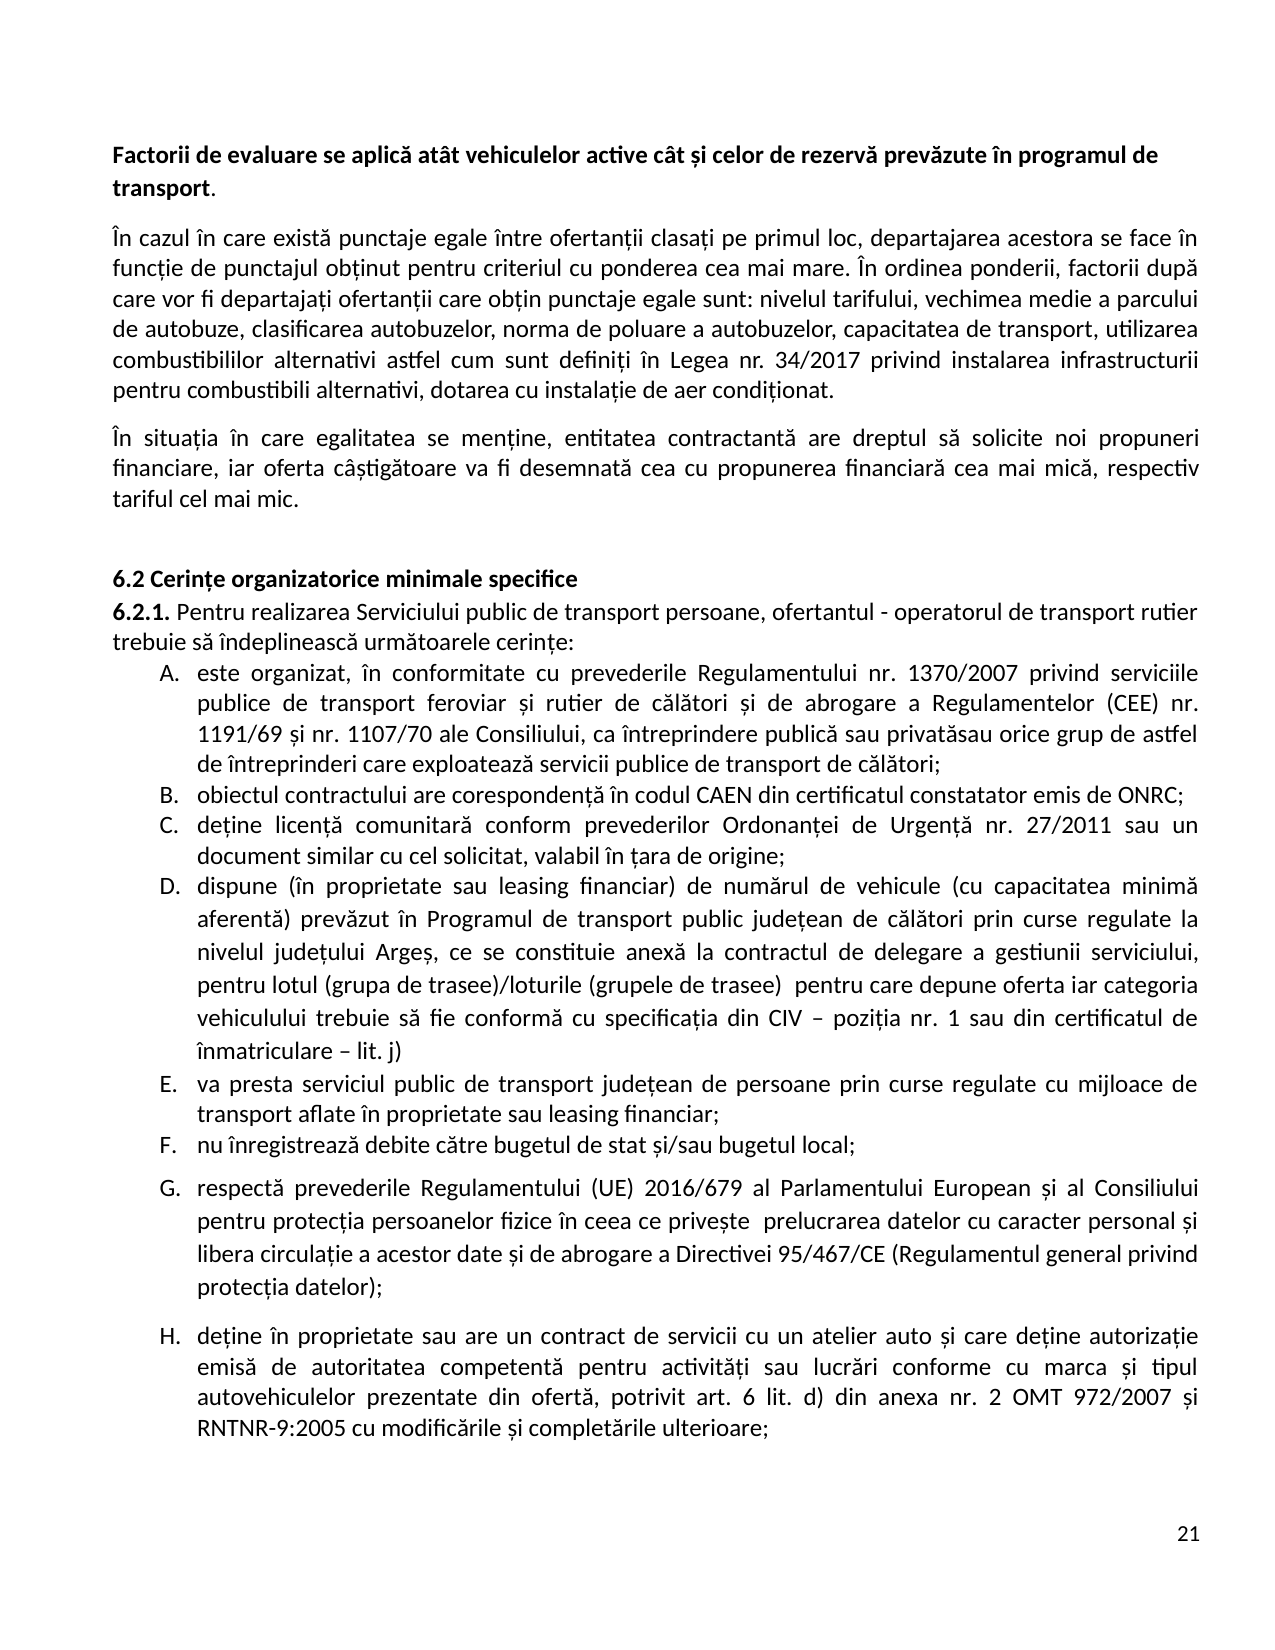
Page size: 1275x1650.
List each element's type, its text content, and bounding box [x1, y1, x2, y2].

list dispune (în proprietate sau leasing financiar) de numărul de vehicule (cu capacitatea minimă aferentă) prevăzut în Programul de transport public judeţean de călători prin curse regulate la nivelul judeţului Argeș, ce se constituie anexă la contractul de delegare a gestiunii serviciului, pentru lotul (grupa de trasee)/loturile (grupele de trasee) pentru care depune oferta iar categoria vehiculului trebuie să fie conformă cu specificaţia din CIV – poziţia nr. 1 sau din certificatul de înmatriculare – lit. j) [159, 871, 1200, 1066]
list este organizat, în conformitate cu prevederile Regulamentului nr. 1370/2007 privind serviciile publice de transport feroviar și rutier de călători și de abrogare a Regulamentelor (CEE) nr. 1191/69 și nr. 1107/70 ale Consiliului, ca întreprindere publică sau privatăsau orice grup de astfel de întreprinderi care exploatează servicii publice de transport de călători; [159, 657, 1200, 779]
list respectă prevederile Regulamentului (UE) 2016/679 al Parlamentului European şi al Consiliului pentru protecţia persoanelor fizice în ceea ce priveşte prelucrarea datelor cu caracter personal şi libera circulaţie a acestor date şi de abrogare a Directivei 95/467/CE (Regulamentul general privind protecţia datelor); [159, 1172, 1200, 1301]
text În cazul în care există punctaje egale între ofertanţii clasaţi pe primul loc, departajarea acestora se face în funcţie de punctajul obţinut pentru criteriul cu ponderea cea mai mare. În ordinea ponderii, factorii după care vor fi departajați ofertanții care obțin punctaje egale sunt: nivelul tarifului, vechimea medie a parcului de autobuze, clasificarea autobuzelor, norma de poluare a autobuzelor, capacitatea de transport, utilizarea combustibililor alternativi astfel cum sunt definiți în Legea nr. 34/2017 privind instalarea infrastructurii pentru combustibili alternativi, dotarea cu instalaţie de aer condiţionat. [112, 222, 1200, 405]
subtitle 6.2 Cerinţe organizatorice minimale specifice [112, 563, 1200, 593]
list deţine în proprietate sau are un contract de servicii cu un atelier auto şi care deţine autorizaţie emisă de autoritatea competentă pentru activităţi sau lucrări conforme cu marca şi tipul autovehiculelor prezentate din ofertă, potrivit art. 6 lit. d) din anexa nr. 2 OMT 972/2007 şi RNTNR-9:2005 cu modificările și completările ulterioare; [159, 1320, 1200, 1442]
list nu înregistrează debite către bugetul de stat și/sau bugetul local; [159, 1129, 1200, 1159]
list va presta serviciul public de transport judeţean de persoane prin curse regulate cu mijloace de transport aflate în proprietate sau leasing financiar; [159, 1068, 1200, 1129]
text 6.2.1. Pentru realizarea Serviciului public de transport persoane, ofertantul - operatorul de transport rutier trebuie să îndeplinească următoarele cerințe: [112, 596, 1200, 657]
list deţine licenţă comunitară conform prevederilor Ordonanţei de Urgenţă nr. 27/2011 sau un document similar cu cel solicitat, valabil în ţara de origine; [159, 809, 1200, 871]
text Factorii de evaluare se aplică atât vehiculelor active cât și celor de rezervă prevăzute în programul de transport. [112, 139, 1200, 203]
list obiectul contractului are corespondenţă în codul CAEN din certificatul constatator emis de ONRC; [159, 779, 1200, 809]
text În situația în care egalitatea se menține, entitatea contractantă are dreptul să solicite noi propuneri financiare, iar oferta câștigătoare va fi desemnată cea cu propunerea financiară cea mai mică, respectiv tariful cel mai mic. [112, 422, 1200, 513]
